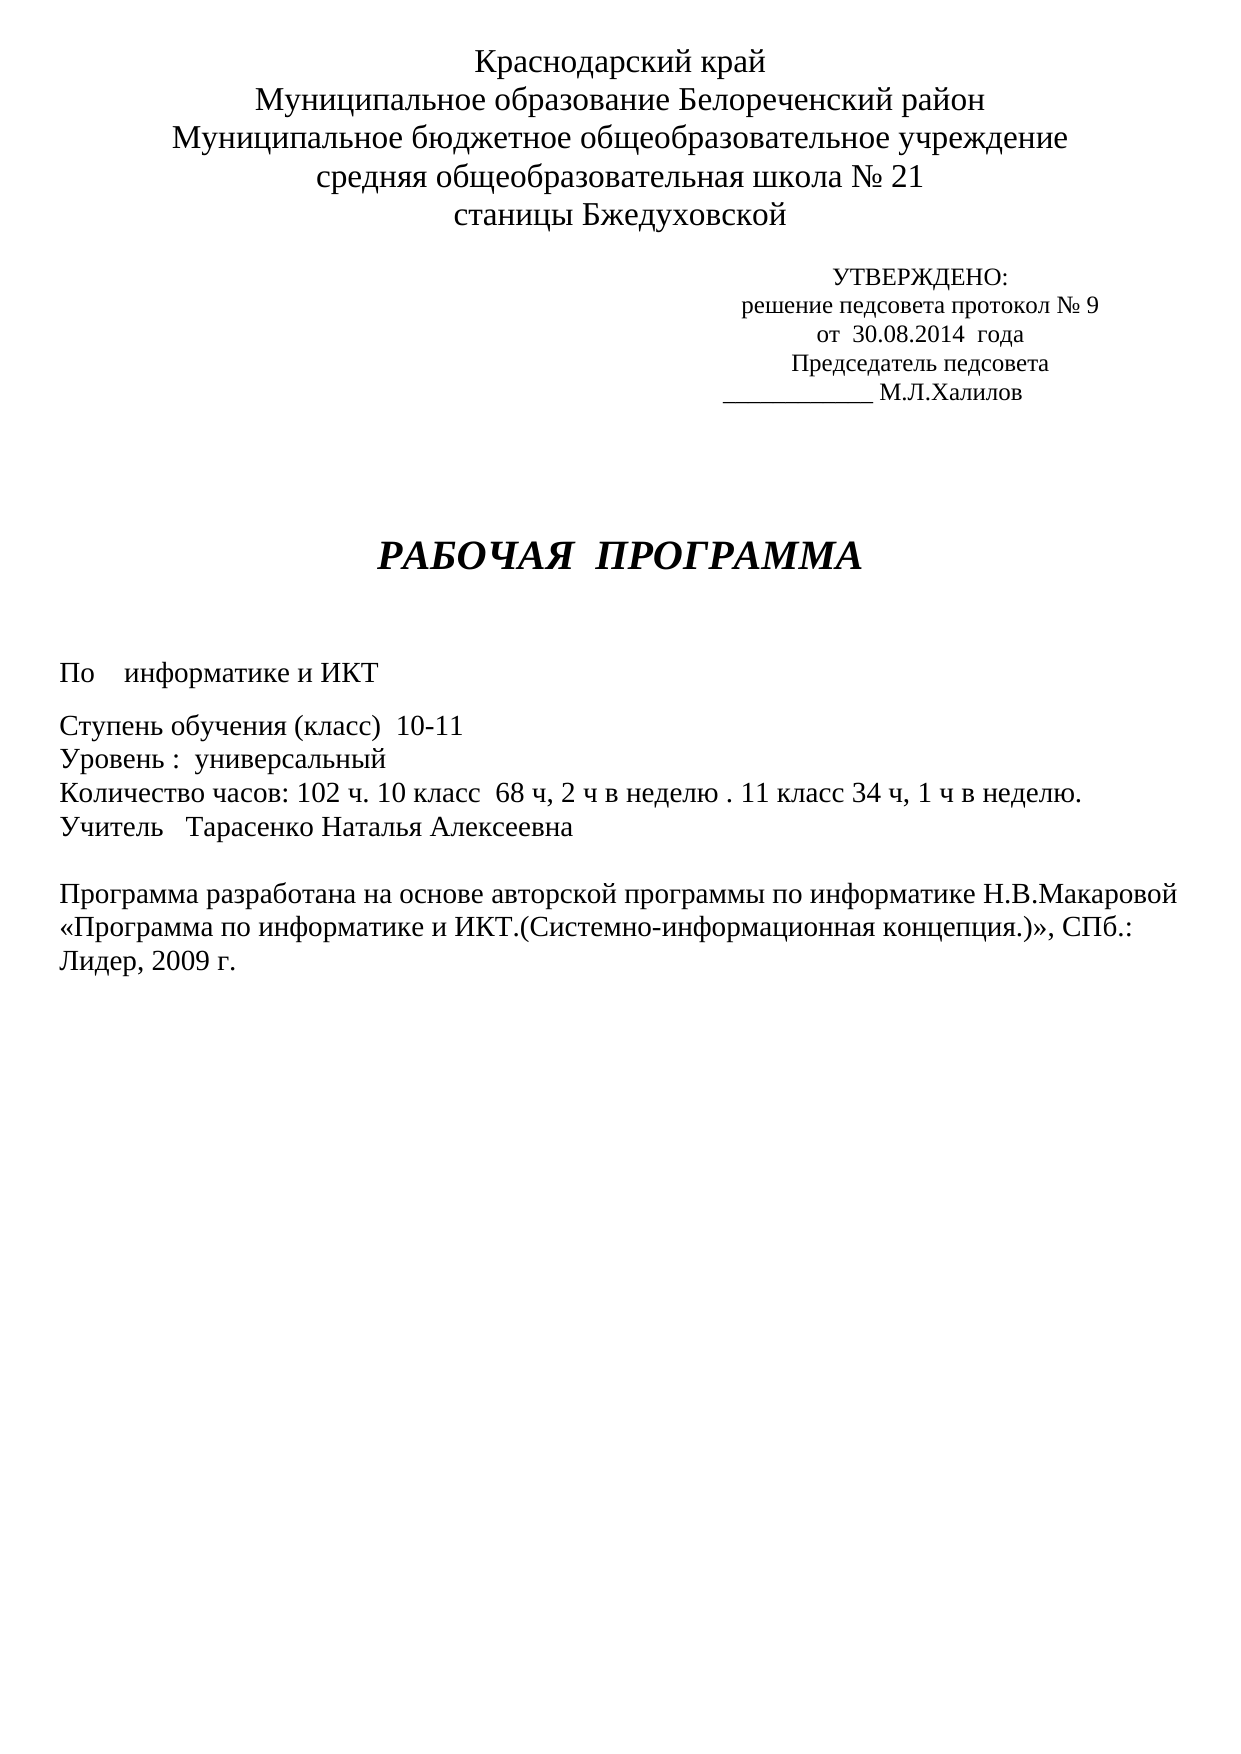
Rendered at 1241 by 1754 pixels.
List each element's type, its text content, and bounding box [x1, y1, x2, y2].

text средняя общеобразовательная школа № 21 [59, 156, 1181, 194]
text По информатике и ИКТ [59, 655, 1181, 689]
text Муниципальное образование Белореченский район [59, 79, 1181, 118]
text Председатель педсовета [659, 348, 1181, 377]
text Количество часов: 102 ч. 10 класс 68 ч, 2 ч в неделю . 11 класс 34 ч, 1 ч в неделю. [59, 775, 1181, 809]
text УТВЕРЖДЕНО: [659, 262, 1181, 290]
text решение педсовета протокол № 9 [659, 290, 1181, 319]
text от 30.08.2014 года [659, 319, 1181, 348]
text Программа разработана на основе авторской программы по информатике Н.В.Макаровой «Программа по информатике и ИКТ.(Системно-информационная концепция.)», СПб.: Лидер, 2009 г. [59, 876, 1181, 976]
text Краснодарский край [59, 41, 1181, 79]
text Ступень обучения (класс) 10-11 [59, 708, 1181, 742]
text Учитель Тарасенко Наталья Алексеевна [59, 809, 1181, 842]
text станицы Бжедуховской [59, 194, 1181, 233]
text Уровень : универсальный [59, 742, 1181, 775]
text Муниципальное бюджетное общеобразовательное учреждение [59, 118, 1181, 156]
subtitle РАБОЧАЯ ПРОГРАММА [59, 530, 1181, 578]
text ____________ М.Л.Халилов [659, 377, 1181, 405]
